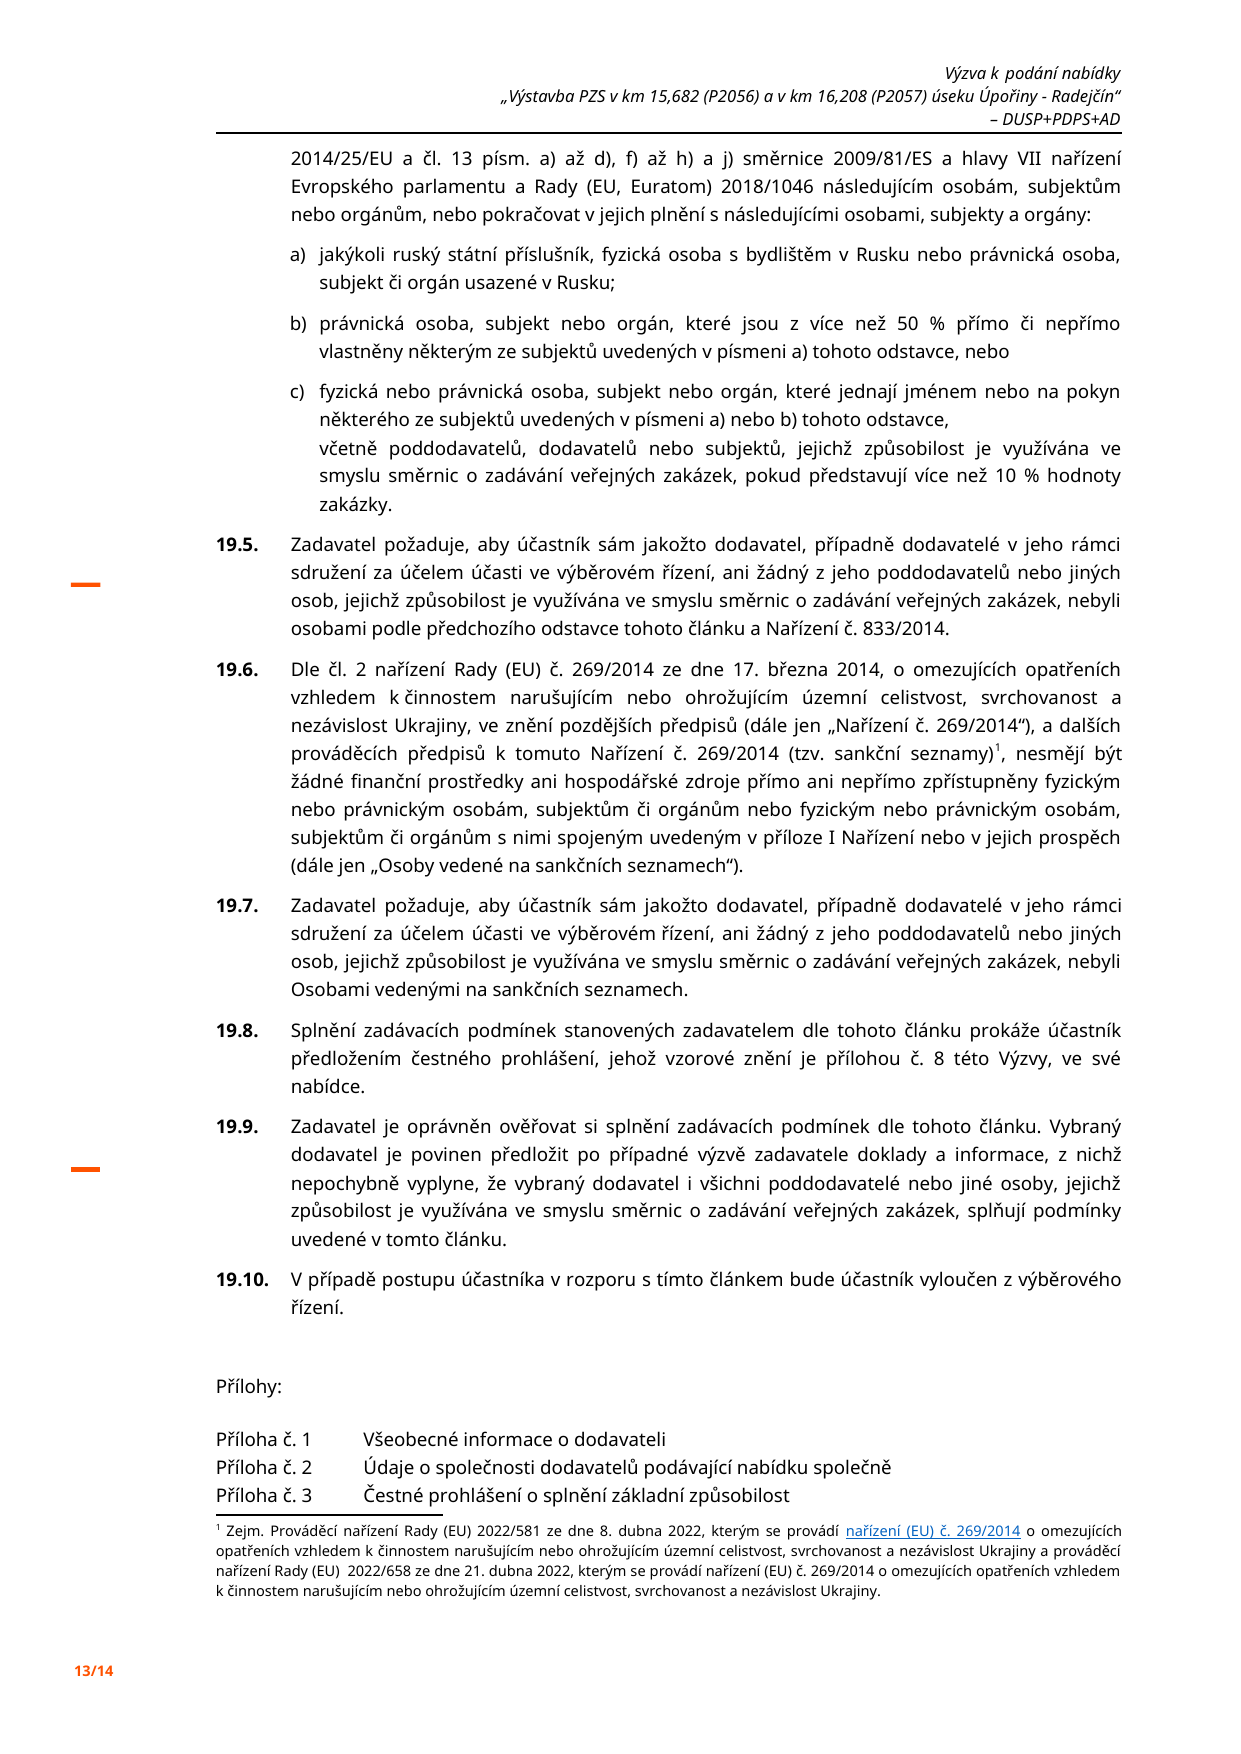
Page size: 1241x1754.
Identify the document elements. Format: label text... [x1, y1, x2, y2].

list V případě postupu účastníka v rozporu s tímto článkem bude účastník vyloučen z výběrového řízení. [216, 1266, 1122, 1320]
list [216, 145, 1122, 227]
text Příloha č. 1 Všeobecné informace o dodavateli [216, 1426, 1122, 1451]
text Přílohy: [216, 1373, 1122, 1398]
list Zadavatel požaduje, aby účastník sám jakožto dodavatel, případně dodavatelé v jeho rámci sdružení za účelem účasti ve výběrovém řízení, ani žádný z jeho poddodavatelů nebo jiných osob, jejichž způsobilost je využívána ve smyslu směrnic o zadávání veřejných zakázek, nebyli Osobami vedenými na sankčních seznamech. [216, 893, 1122, 1002]
list právnická osoba, subjekt nebo orgán, které jsou z více než 50 % přímo či nepřímo vlastněny některým ze subjektů uvedených v písmeni a) tohoto odstavce, nebo [289, 310, 1122, 364]
list Dle čl. 2 nařízení Rady (EU) č. 269/2014 ze dne 17. března 2014, o omezujících opatřeních vzhledem k činnostem narušujícím nebo ohrožujícím územní celistvost, svrchovanost a nezávislost Ukrajiny, ve znění pozdějších předpisů (dále jen „Nařízení č. 269/2014“), a dalších prováděcích předpisů k tomuto Nařízení č. 269/2014 (tzv. sankční seznamy), nesmějí být žádné finanční prostředky ani hospodářské zdroje přímo ani nepřímo zpřístupněny fyzickým nebo právnickým osobám, subjektům či orgánům nebo fyzickým nebo právnickým osobám, subjektům či orgánům s nimi spojeným uvedeným v příloze I Nařízení nebo v jejich prospěch (dále jen „Osoby vedené na sankčních seznamech“). [216, 656, 1122, 878]
text Příloha č. 2 Údaje o společnosti dodavatelů podávající nabídku společně [216, 1454, 1122, 1479]
list Zadavatel požaduje, aby účastník sám jakožto dodavatel, případně dodavatelé v jeho rámci sdružení za účelem účasti ve výběrovém řízení, ani žádný z jeho poddodavatelů nebo jiných osob, jejichž způsobilost je využívána ve smyslu směrnic o zadávání veřejných zakázek, nebyli osobami podle předchozího odstavce tohoto článku a Nařízení č. 833/2014. [216, 531, 1122, 641]
list jakýkoli ruský státní příslušník, fyzická osoba s bydlištěm v Rusku nebo právnická osoba, subjekt či orgán usazené v Rusku; [289, 242, 1122, 295]
list Splnění zadávacích podmínek stanovených zadavatelem dle tohoto článku prokáže účastník předložením čestného prohlášení, jehož vzorové znění je přílohou č. 8 této Výzvy, ve své nabídce. [216, 1017, 1122, 1099]
text včetně poddodavatelů, dodavatelů nebo subjektů, jejichž způsobilost je využívána ve smyslu směrnic o zadávání veřejných zakázek, pokud představují více než 10 % hodnoty zakázky. [319, 435, 1122, 516]
text Příloha č. 3 Čestné prohlášení o splnění základní způsobilost [216, 1482, 1122, 1507]
list fyzická nebo právnická osoba, subjekt nebo orgán, které jednají jménem nebo na pokyn některého ze subjektů uvedených v písmeni a) nebo b) tohoto odstavce, [289, 379, 1122, 432]
list Zadavatel je oprávněn ověřovat si splnění zadávacích podmínek dle tohoto článku. Vybraný dodavatel je povinen předložit po případné výzvě zadavatele doklady a informace, z nichž nepochybně vyplyne, že vybraný dodavatel i všichni poddodavatelé nebo jiné osoby, jejichž způsobilost je využívána ve smyslu směrnic o zadávání veřejných zakázek, splňují podmínky uvedené v tomto článku. [216, 1114, 1122, 1251]
